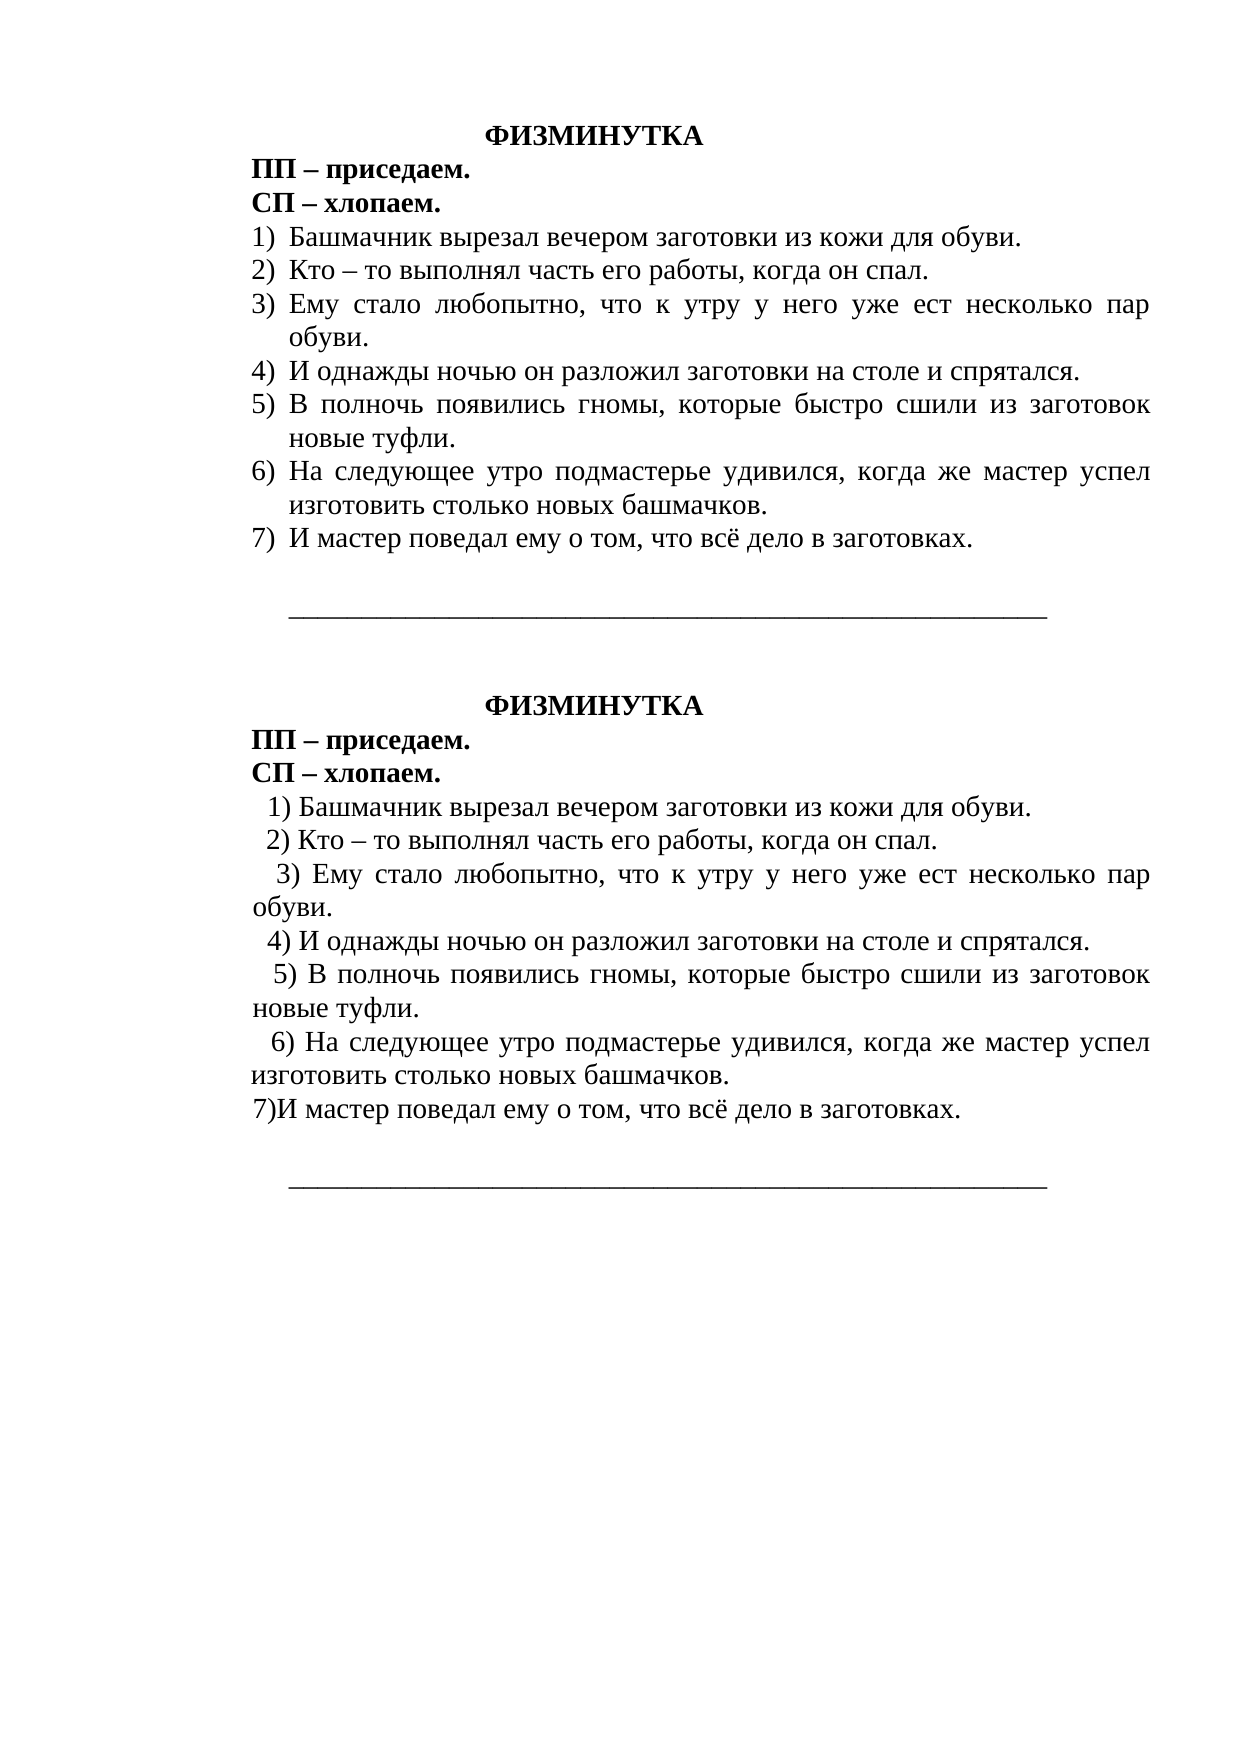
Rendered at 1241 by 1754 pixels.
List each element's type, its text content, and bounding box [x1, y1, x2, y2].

text ФИЗМИНУТКА [177, 688, 1152, 722]
text ПП – приседаем. [177, 722, 1152, 755]
text ПП – приседаем. [177, 152, 1152, 185]
list 5) В полночь появились гномы, которые быстро сшили из заготовок новые туфли. [252, 957, 1152, 1024]
list 7)И мастер поведал ему о том, что всё дело в заготовках. [252, 1091, 1152, 1124]
list Ему стало любопытно, что к утру у него уже ест несколько пар обуви. [251, 286, 1152, 353]
list ____________________________________________________ [288, 1158, 1152, 1191]
list И однажды ночью он разложил заготовки на столе и спрятался. [251, 353, 1152, 386]
list 1) Башмачник вырезал вечером заготовки из кожи для обуви. [252, 789, 1152, 822]
list На следующее утро подмастерье удивился, когда же мастер успел изготовить столько новых башмачков. [251, 453, 1152, 521]
list В полночь появились гномы, которые быстро сшили из заготовок новые туфли. [251, 386, 1152, 453]
list 4) И однажды ночью он разложил заготовки на столе и спрятался. [252, 923, 1152, 957]
text 2) Кто – то выполнял часть его работы, когда он спал. [215, 822, 1152, 856]
text 6) На следующее утро подмастерье удивился, когда же мастер успел изготовить столько новых башмачков. [251, 1024, 1152, 1091]
list Башмачник вырезал вечером заготовки из кожи для обуви. [251, 219, 1152, 252]
list И мастер поведал ему о том, что всё дело в заготовках. [251, 521, 1152, 554]
text СП – хлопаем. [177, 755, 1152, 789]
text ФИЗМИНУТКА [177, 118, 1152, 152]
list Кто – то выполнял часть его работы, когда он спал. [251, 252, 1152, 286]
text СП – хлопаем. [177, 185, 1152, 219]
list ____________________________________________________ [288, 588, 1152, 621]
list 3) Ему стало любопытно, что к утру у него уже ест несколько пар обуви. [252, 856, 1152, 923]
